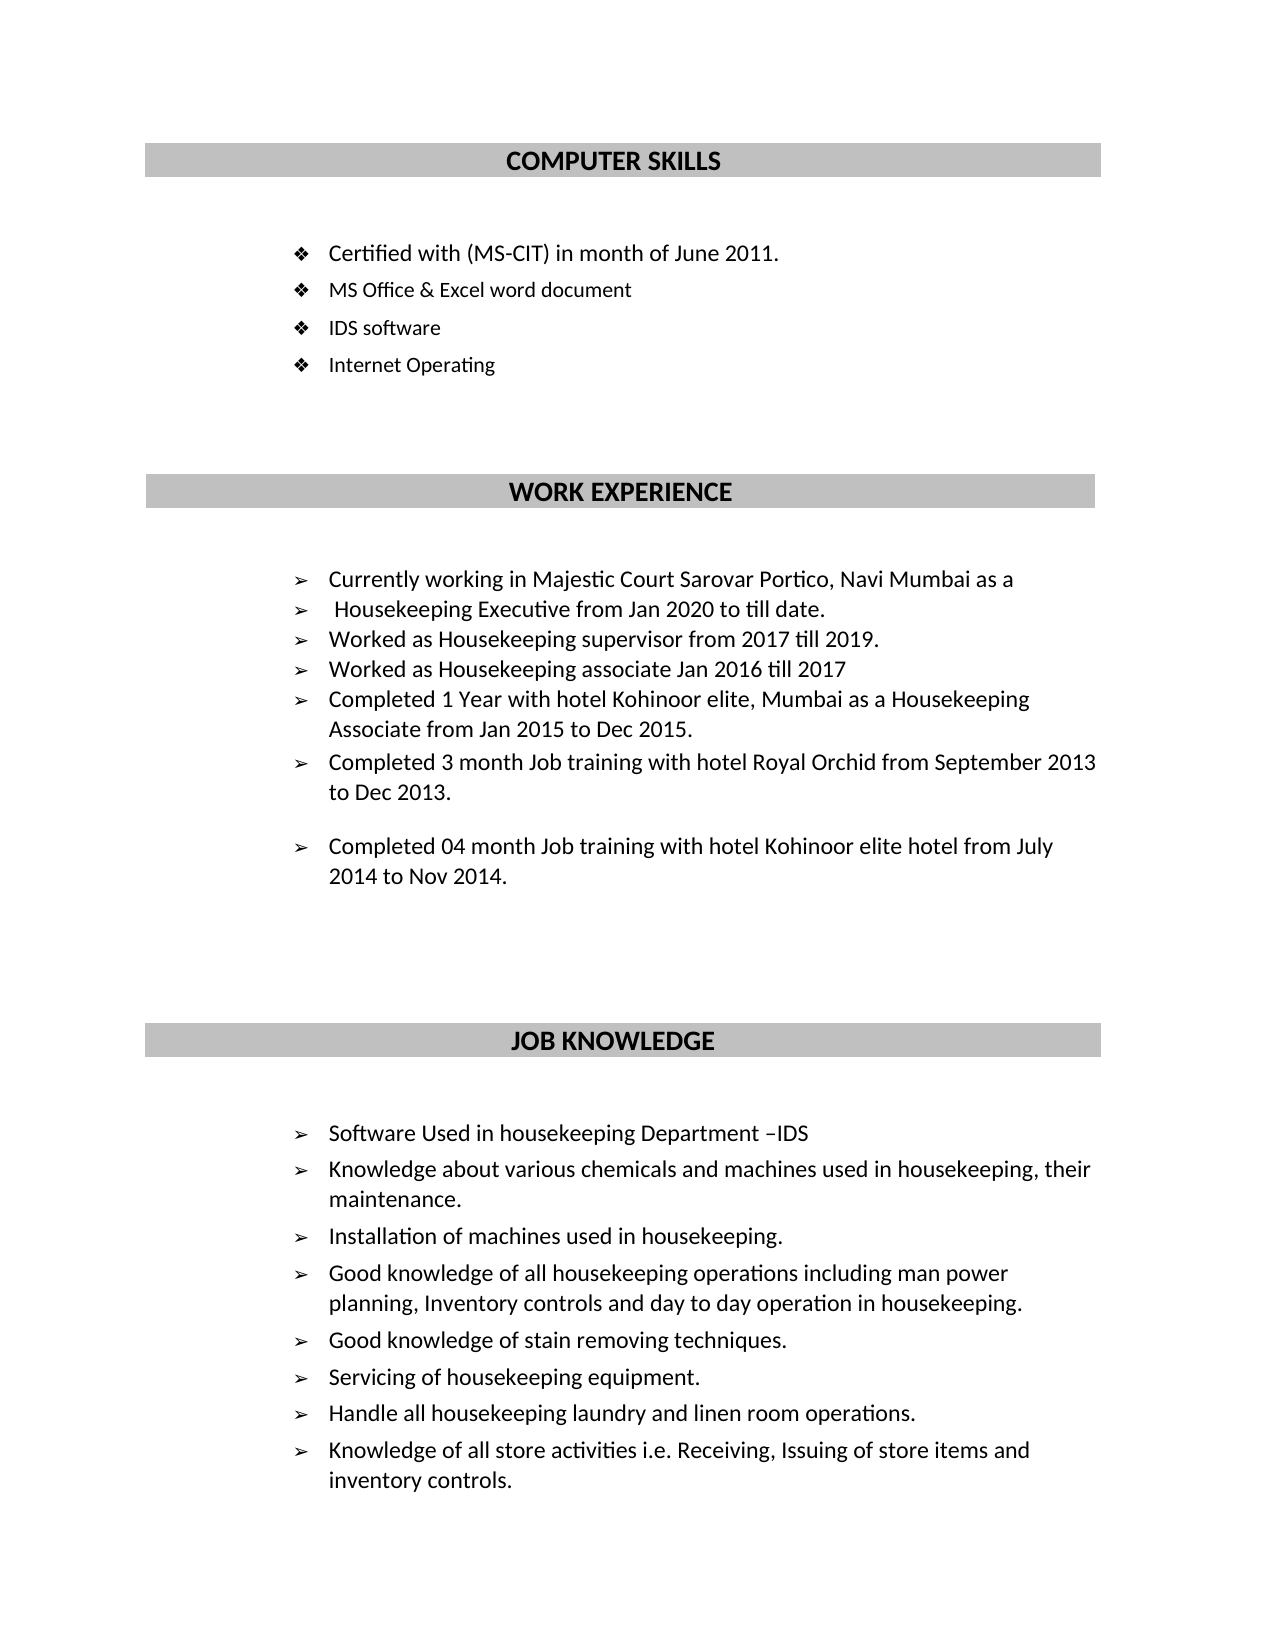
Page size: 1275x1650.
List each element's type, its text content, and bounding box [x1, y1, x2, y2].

list Certified with (MS-CIT) in month of June 2011. [292, 238, 1101, 267]
list Installation of machines used in housekeeping. [292, 1221, 1101, 1251]
list Knowledge about various chemicals and machines used in housekeeping, their maintenance. [292, 1154, 1101, 1214]
list Servicing of housekeeping equipment. [292, 1362, 1101, 1391]
list Completed 3 month Job training with hotel Royal Orchid from September 2013 to Dec 2013. [292, 747, 1101, 807]
list Currently working in Majestic Court Sarovar Portico, Navi Mumbai as a [292, 564, 1101, 593]
list Completed 1 Year with hotel Kohinoor elite, Mumbai as a Housekeeping Associate from Jan 2015 to Dec 2015. [292, 684, 1101, 744]
list IDS software [292, 312, 1101, 341]
subtitle COMPUTER SKILLS [145, 143, 1101, 177]
list Good knowledge of all housekeeping operations including man power planning, Inventory controls and day to day operation in housekeeping. [292, 1258, 1101, 1317]
subtitle WORK EXPERIENCE [146, 474, 1095, 508]
list Worked as Housekeeping associate Jan 2016 till 2017 [292, 654, 1101, 684]
list Knowledge of all store activities i.e. Receiving, Issuing of store items and inventory controls. [292, 1435, 1101, 1495]
list Completed 04 month Job training with hotel Kohinoor elite hotel from July 2014 to Nov 2014. [292, 831, 1101, 890]
list Good knowledge of stain removing techniques. [292, 1325, 1101, 1354]
list Software Used in housekeeping Department –IDS [292, 1118, 1101, 1147]
list Housekeeping Executive from Jan 2020 to till date. [292, 594, 1101, 623]
subtitle JOB KNOWLEDGE [145, 1023, 1101, 1057]
list Worked as Housekeeping supervisor from 2017 till 2019. [292, 624, 1101, 653]
list Internet Operating [292, 349, 1101, 379]
list Handle all housekeeping laundry and linen room operations. [292, 1398, 1101, 1428]
list MS Office & Excel word document [292, 274, 1101, 304]
